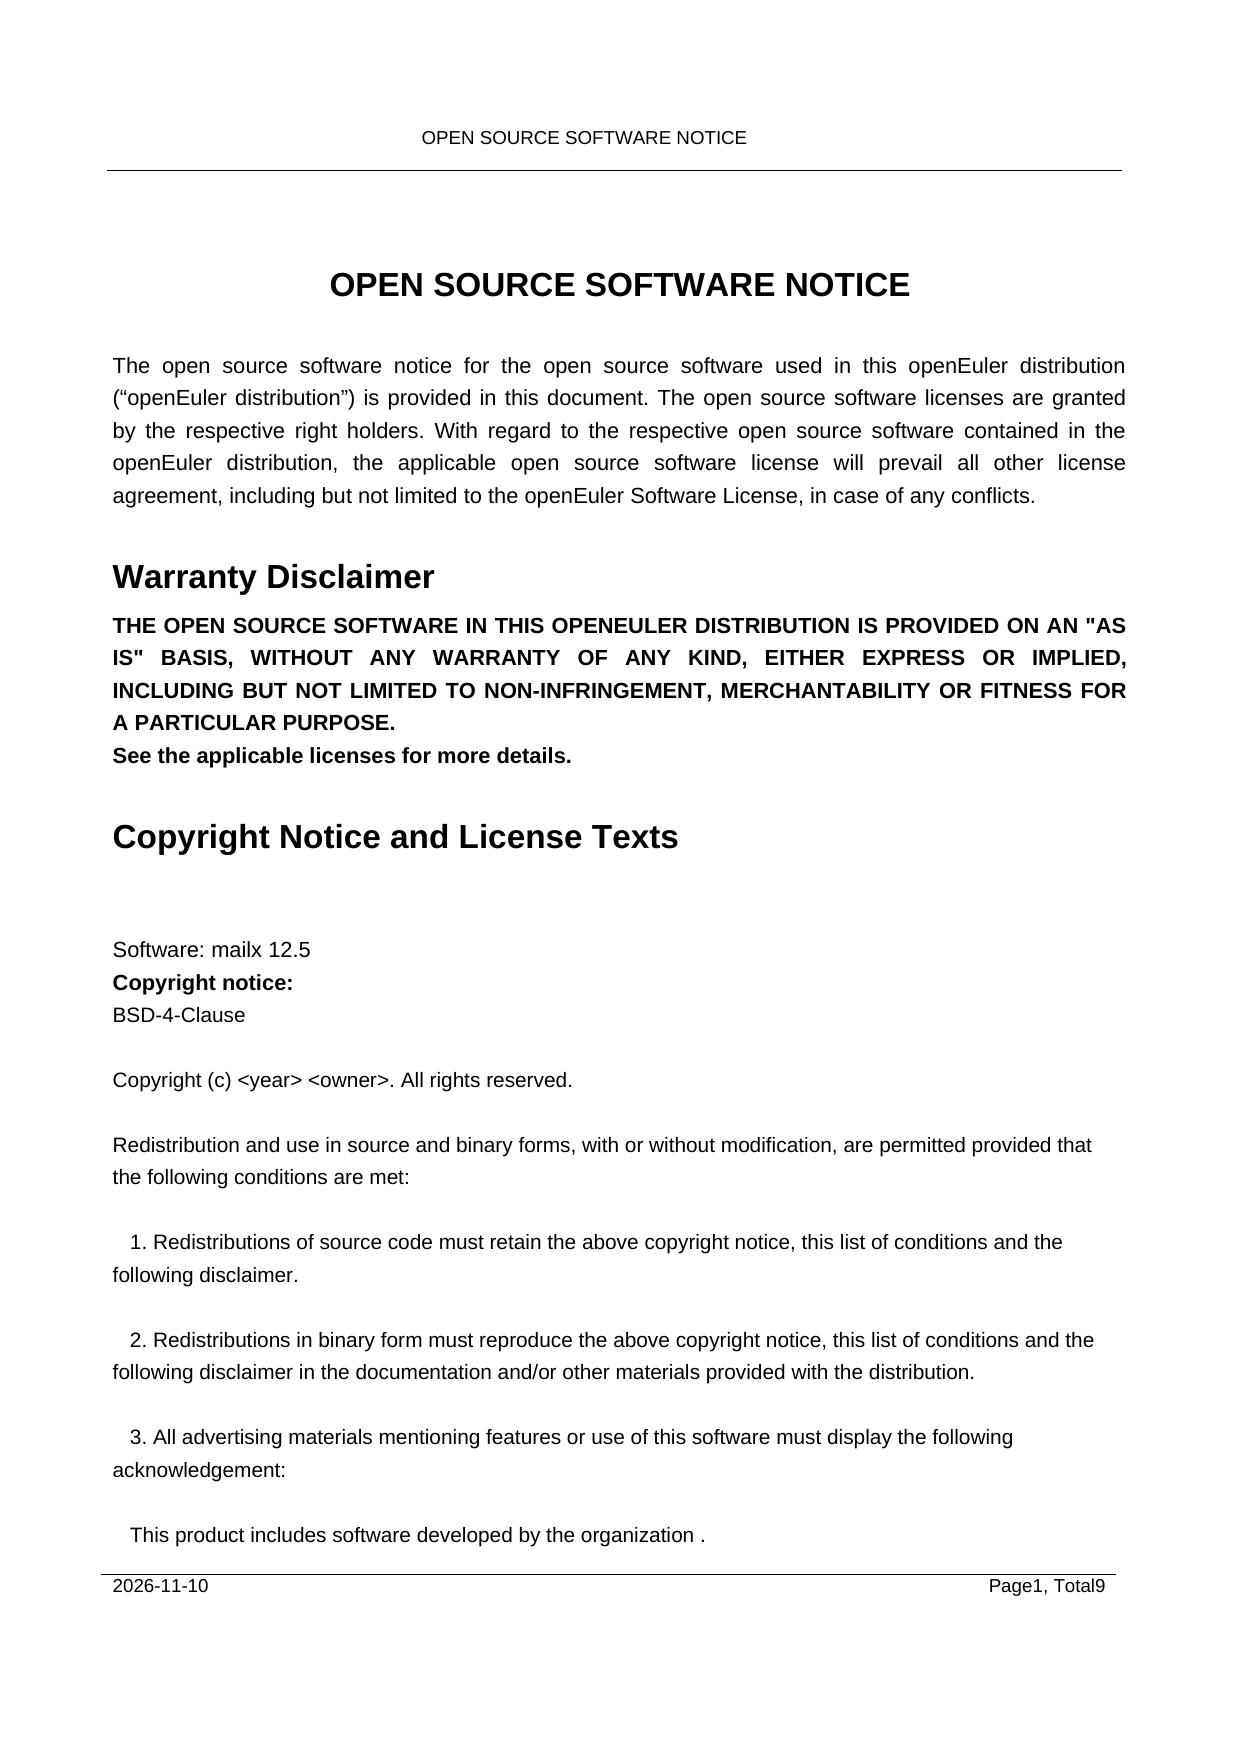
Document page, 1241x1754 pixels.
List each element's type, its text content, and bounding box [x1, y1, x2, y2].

text Software: mailx 12.5 [112, 933, 1128, 966]
text Redistribution and use in source and binary forms, with or without modification, are permitted provided that the following conditions are met: [112, 1128, 1128, 1193]
text This product includes software developed by the organization . [112, 1518, 1128, 1551]
text Copyright Notice and License Texts [112, 804, 1128, 869]
text 3. All advertising materials mentioning features or use of this software must display the following acknowledgement: [112, 1421, 1128, 1486]
text BSD-4-Clause [112, 998, 1128, 1031]
text Copyright (c) <year> <owner>. All rights reserved. [112, 1063, 1128, 1096]
text The open source software notice for the open source software used in this openEuler distribution (“openEuler distribution”) is provided in this document. The open source software licenses are granted by the respective right holders. With regard to the respective open source software contained in the openEuler distribution, the applicable open source software license will prevail all other license agreement, including but not limited to the openEuler Software License, in case of any conflicts. [112, 349, 1128, 511]
text OPEN SOURCE SOFTWARE NOTICE [112, 251, 1128, 316]
text 1. Redistributions of source code must retain the above copyright notice, this list of conditions and the following disclaimer. [112, 1226, 1128, 1291]
text Warranty Disclaimer [112, 544, 1128, 609]
text THE OPEN SOURCE SOFTWARE IN THIS OPENEULER DISTRIBUTION IS PROVIDED ON AN "AS IS" BASIS, WITHOUT ANY WARRANTY OF ANY KIND, EITHER EXPRESS OR IMPLIED, INCLUDING BUT NOT LIMITED TO NON-INFRINGEMENT, MERCHANTABILITY OR FITNESS FOR A PARTICULAR PURPOSE. See the applicable licenses for more details. [112, 609, 1128, 771]
text 2. Redistributions in binary form must reproduce the above copyright notice, this list of conditions and the following disclaimer in the documentation and/or other materials provided with the distribution. [112, 1323, 1128, 1388]
text Copyright notice: [112, 966, 1128, 998]
